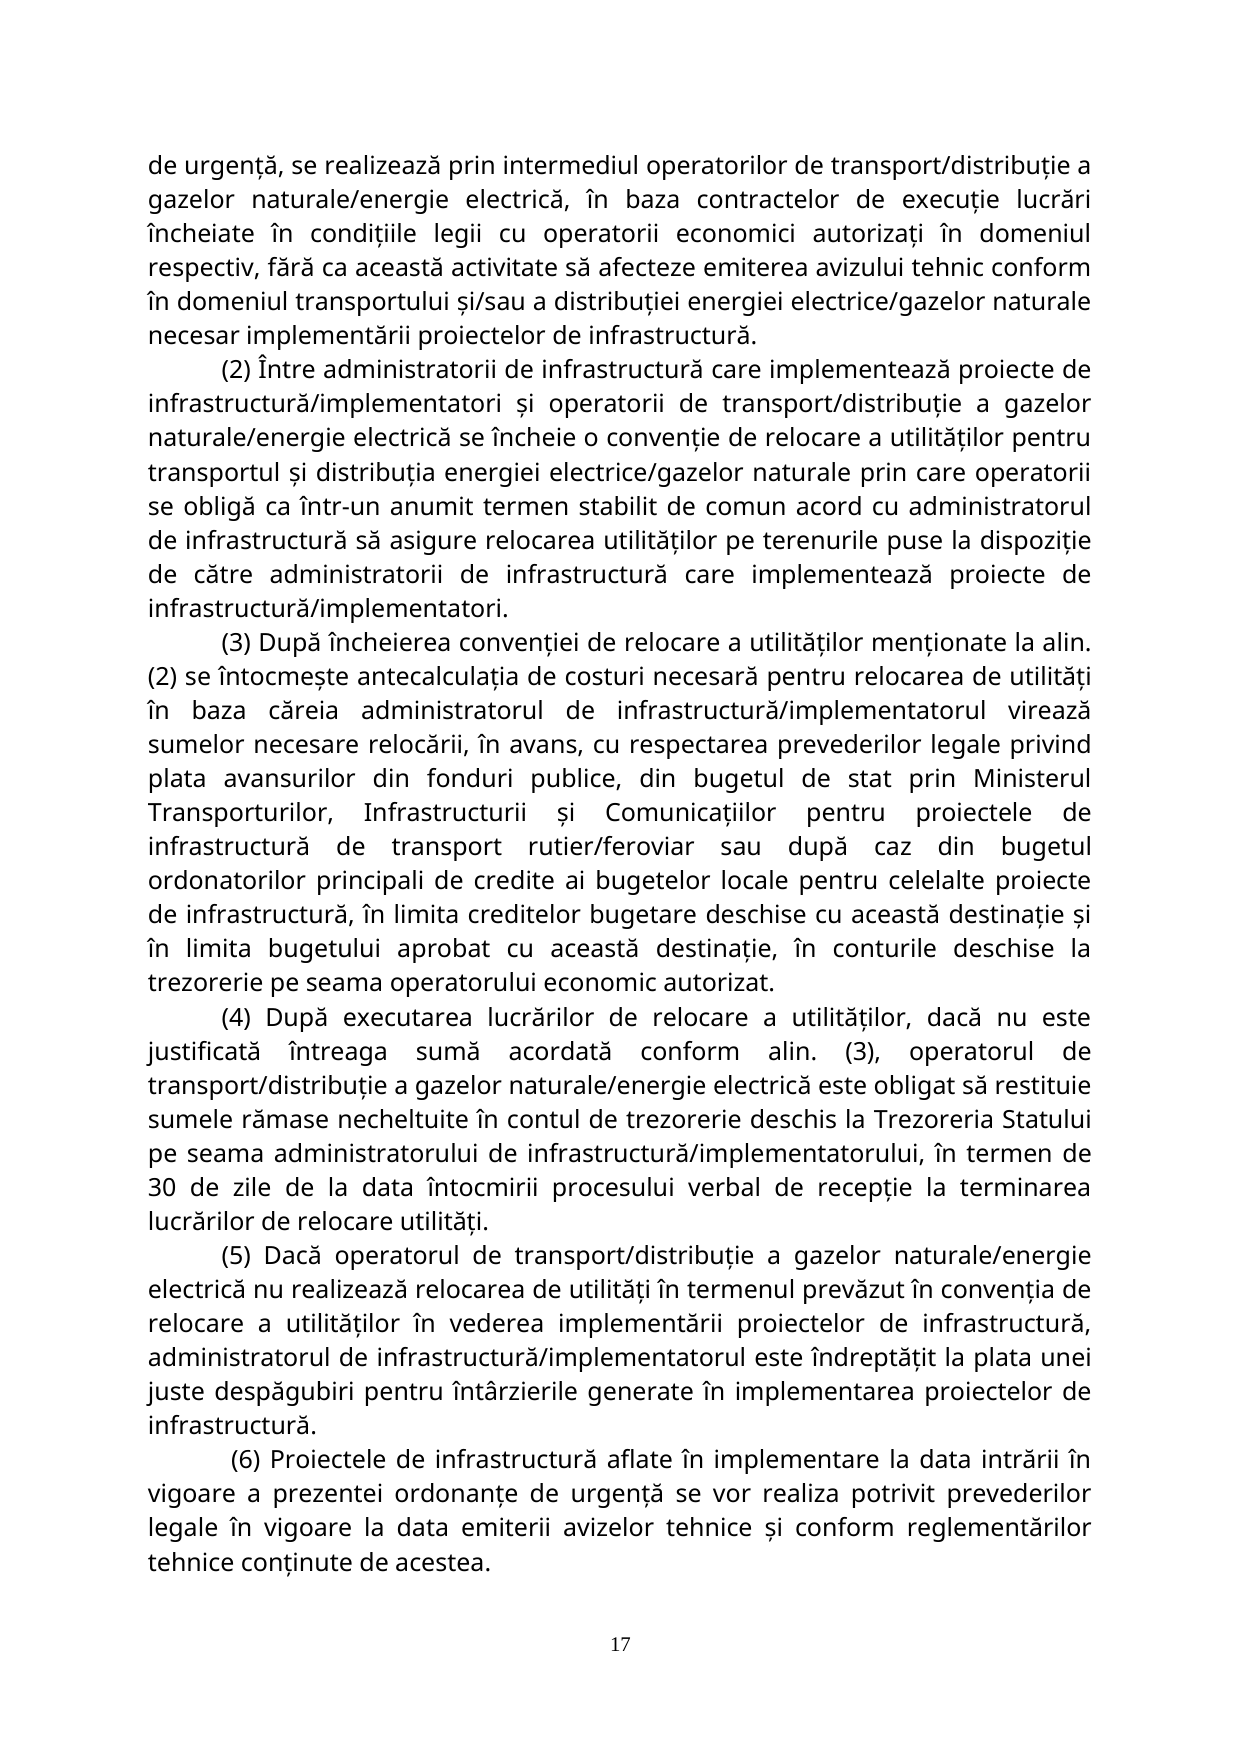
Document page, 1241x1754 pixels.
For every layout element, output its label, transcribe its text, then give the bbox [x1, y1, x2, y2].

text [148, 148, 1093, 352]
text (6) Proiectele de infrastructură aflate în implementare la data intrării în vigoare a prezentei ordonanțe de urgență se vor realiza potrivit prevederilor legale în vigoare la data emiterii avizelor tehnice și conform reglementărilor tehnice conținute de acestea. [148, 1442, 1093, 1578]
text (3) După încheierea convenției de relocare a utilităților menționate la alin.(2) se întocmește antecalculația de costuri necesară pentru relocarea de utilități în baza căreia administratorul de infrastructură/implementatorul virează sumelor necesare relocării, în avans, cu respectarea prevederilor legale privind plata avansurilor din fonduri publice, din bugetul de stat prin Ministerul Transporturilor, Infrastructurii și Comunicațiilor pentru proiectele de infrastructură de transport rutier/feroviar sau după caz din bugetul ordonatorilor principali de credite ai bugetelor locale pentru celelalte proiecte de infrastructură, în limita creditelor bugetare deschise cu această destinație și în limita bugetului aprobat cu această destinație, în conturile deschise la trezorerie pe seama operatorului economic autorizat. [148, 624, 1093, 999]
text (4) După executarea lucrărilor de relocare a utilităților, dacă nu este justificată întreaga sumă acordată conform alin. (3), operatorul de transport/distribuție a gazelor naturale/energie electrică este obligat să restituie sumele rămase necheltuite în contul de trezorerie deschis la Trezoreria Statului pe seama administratorului de infrastructură/implementatorului, în termen de 30 de zile de la data întocmirii procesului verbal de recepție la terminarea lucrărilor de relocare utilități. [148, 999, 1093, 1238]
text (2) Între administratorii de infrastructură care implementează proiecte de infrastructură/implementatori și operatorii de transport/distribuție a gazelor naturale/energie electrică se încheie o convenție de relocare a utilităților pentru transportul și distribuția energiei electrice/gazelor naturale prin care operatorii se obligă ca într-un anumit termen stabilit de comun acord cu administratorul de infrastructură să asigure relocarea utilităților pe terenurile puse la dispoziție de către administratorii de infrastructură care implementează proiecte de infrastructură/implementatori. [148, 352, 1093, 624]
text (5) Dacă operatorul de transport/distribuție a gazelor naturale/energie electrică nu realizează relocarea de utilități în termenul prevăzut în convenția de relocare a utilităților în vederea implementării proiectelor de infrastructură, administratorul de infrastructură/implementatorul este îndreptățit la plata unei juste despăgubiri pentru întârzierile generate în implementarea proiectelor de infrastructură. [148, 1238, 1093, 1442]
